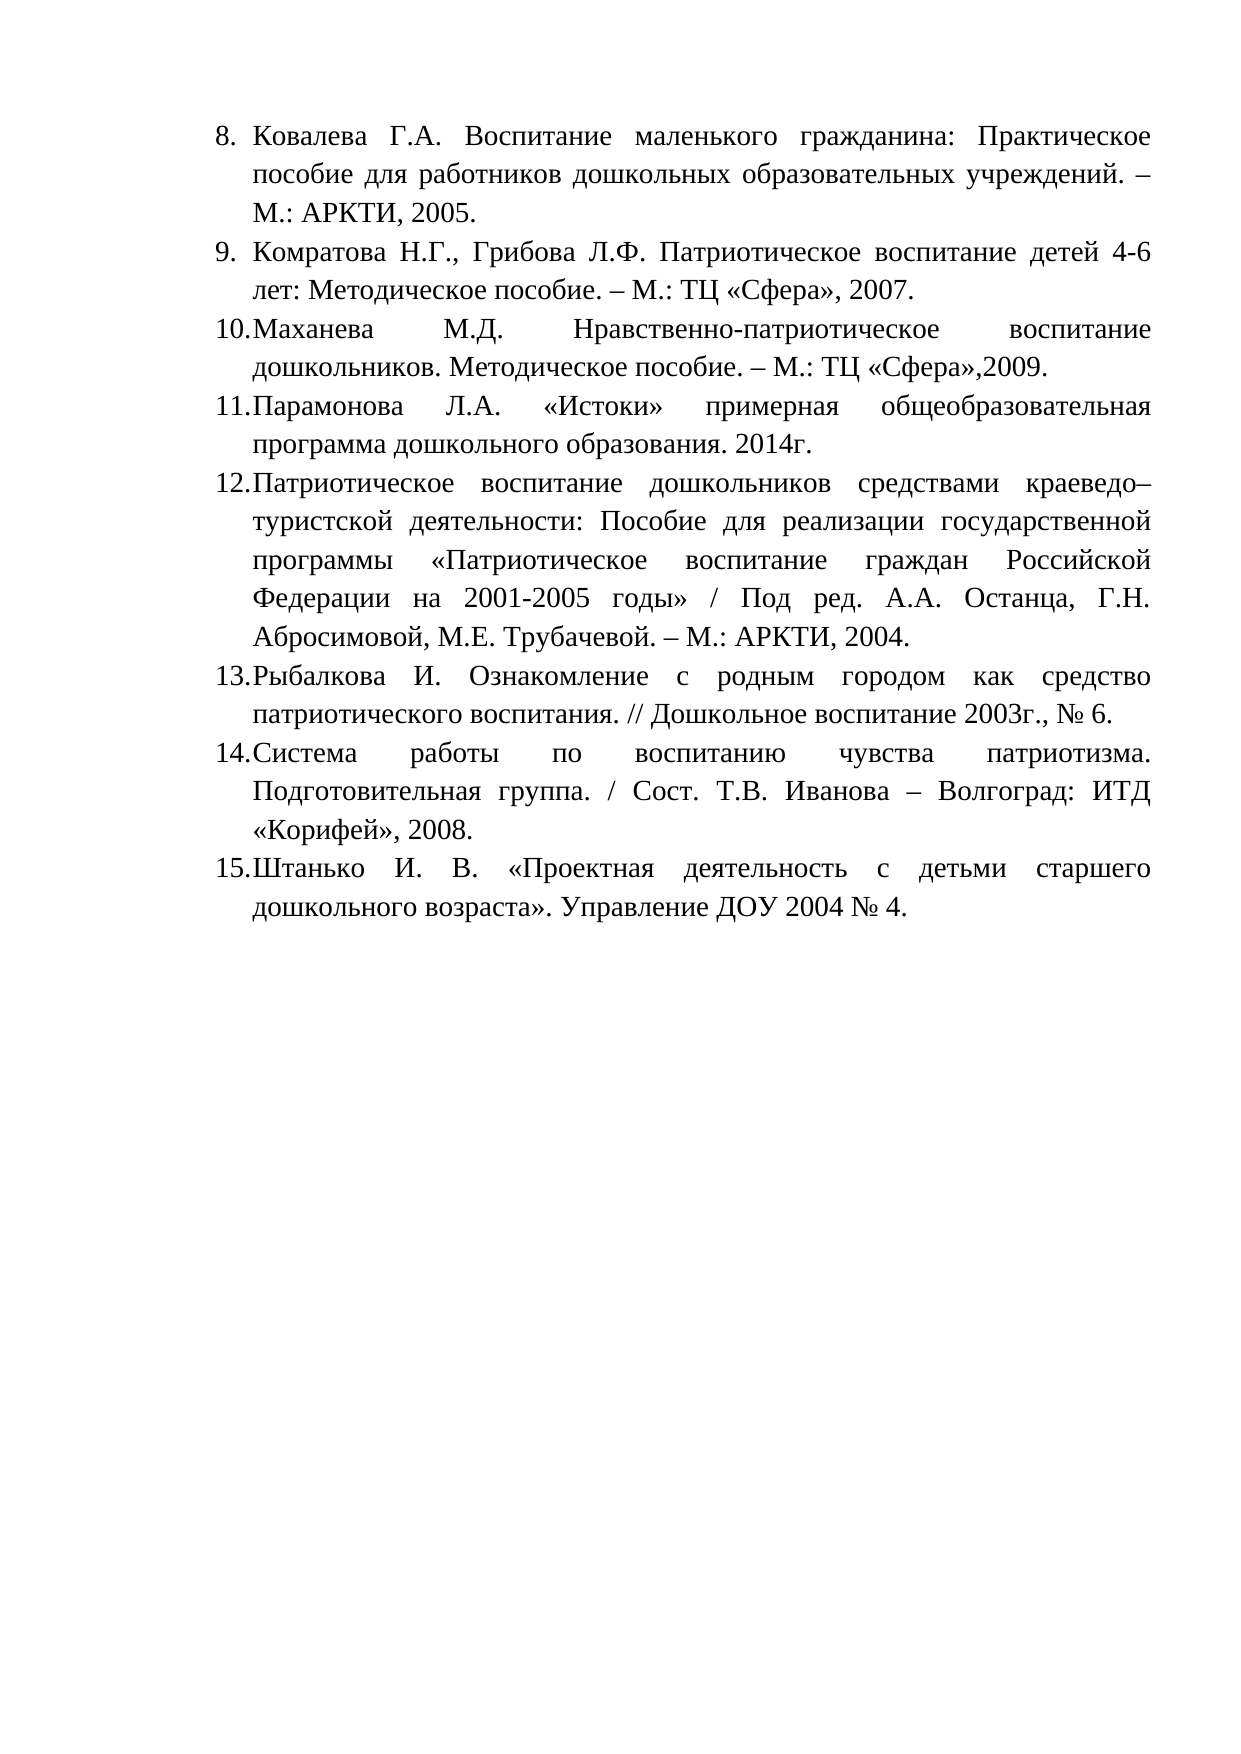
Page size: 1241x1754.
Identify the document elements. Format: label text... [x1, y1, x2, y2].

list Ковалева Г.А. Воспитание маленького гражданина: Практическое пособие для работников дошкольных образовательных учреждений. – М.: АРКТИ, 2005. [215, 118, 1152, 229]
list Патриотическое воспитание дошкольников средствами краеведо–туристской деятельности: Пособие для реализации государственной программы «Патриотическое воспитание граждан Российской Федерации на 2001-2005 годы» / Под ред. А.А. Останца, Г.Н. Абросимовой, М.Е. Трубачевой. – М.: АРКТИ, 2004. [215, 465, 1152, 653]
list Рыбалкова И. Ознакомление с родным городом как средство патриотического воспитания. // Дошкольное воспитание 2003г., № 6. [215, 658, 1152, 730]
list Комратова Н.Г., Грибова Л.Ф. Патриотическое воспитание детей 4-6 лет: Методическое пособие. – М.: ТЦ «Сфера», 2007. [215, 234, 1152, 306]
list Система работы по воспитанию чувства патриотизма. Подготовительная группа. / Сост. Т.В. Иванова – Волгоград: ИТД «Корифей», 2008. [215, 735, 1152, 845]
list Парамонова Л.А. «Истоки» примерная общеобразовательная программа дошкольного образования. 2014г. [215, 388, 1152, 460]
list Штанько И. В. «Проектная деятельность с детьми старшего дошкольного возраста». Управление ДОУ 2004 № 4. [215, 850, 1152, 922]
list Маханева М.Д. Нравственно-патриотическое воспитание дошкольников. Методическое пособие. – М.: ТЦ «Сфера»,2009. [215, 311, 1152, 383]
